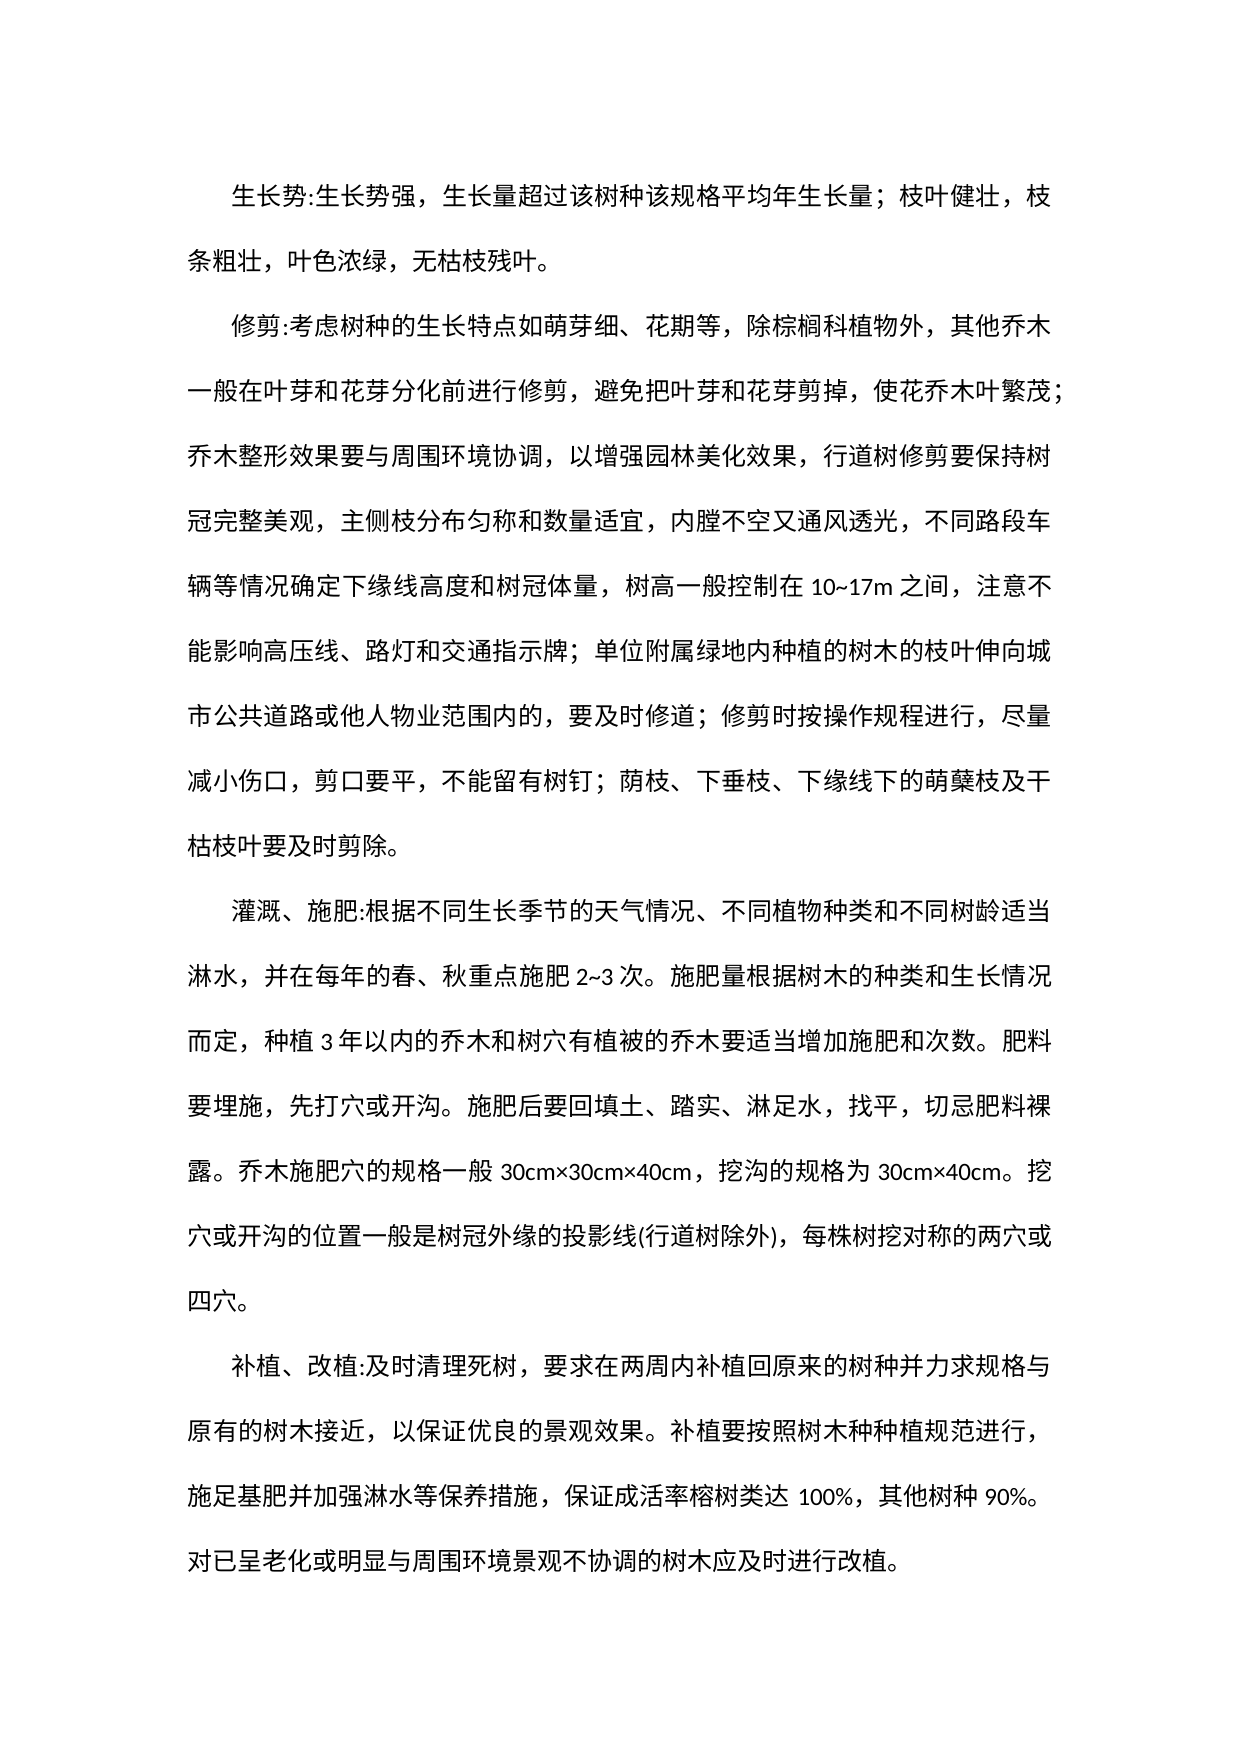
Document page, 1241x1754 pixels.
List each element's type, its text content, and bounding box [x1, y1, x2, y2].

text 生长势:生长势强，生长量超过该树种该规格平均年生长量；枝叶健壮，枝条粗壮，叶色浓绿，无枯枝残叶。 [187, 162, 1053, 292]
text 修剪:考虑树种的生长特点如萌芽细、花期等，除棕榈科植物外，其他乔木一般在叶芽和花芽分化前进行修剪，避免把叶芽和花芽剪掉，使花乔木叶繁茂；乔木整形效果要与周围环境协调，以增强园林美化效果，行道树修剪要保持树冠完整美观，主侧枝分布匀称和数量适宜，内膛不空又通风透光，不同路段车辆等情况确定下缘线高度和树冠体量，树高一般控制在10~17m之间，注意不能影响高压线、路灯和交通指示牌；单位附属绿地内种植的树木的枝叶伸向城市公共道路或他人物业范围内的，要及时修道；修剪时按操作规程进行，尽量减小伤口，剪口要平，不能留有树钉；荫枝、下垂枝、下缘线下的萌蘖枝及干枯枝叶要及时剪除。 [187, 292, 1053, 877]
text 灌溉、施肥:根据不同生长季节的天气情况、不同植物种类和不同树龄适当淋水，并在每年的春、秋重点施肥2~3次。施肥量根据树木的种类和生长情况而定，种植3年以内的乔木和树穴有植被的乔木要适当增加施肥和次数。肥料要埋施，先打穴或开沟。施肥后要回填土、踏实、淋足水，找平，切忌肥料裸露。乔木施肥穴的规格一般30cm×30cm×40cm，挖沟的规格为30cm×40cm。挖穴或开沟的位置一般是树冠外缘的投影线(行道树除外)，每株树挖对称的两穴或四穴。 [187, 877, 1053, 1332]
text 补植、改植:及时清理死树，要求在两周内补植回原来的树种并力求规格与原有的树木接近，以保证优良的景观效果。补植要按照树木种种植规范进行，施足基肥并加强淋水等保养措施，保证成活率榕树类达100%，其他树种90%。对已呈老化或明显与周围环境景观不协调的树木应及时进行改植。 [187, 1332, 1053, 1592]
